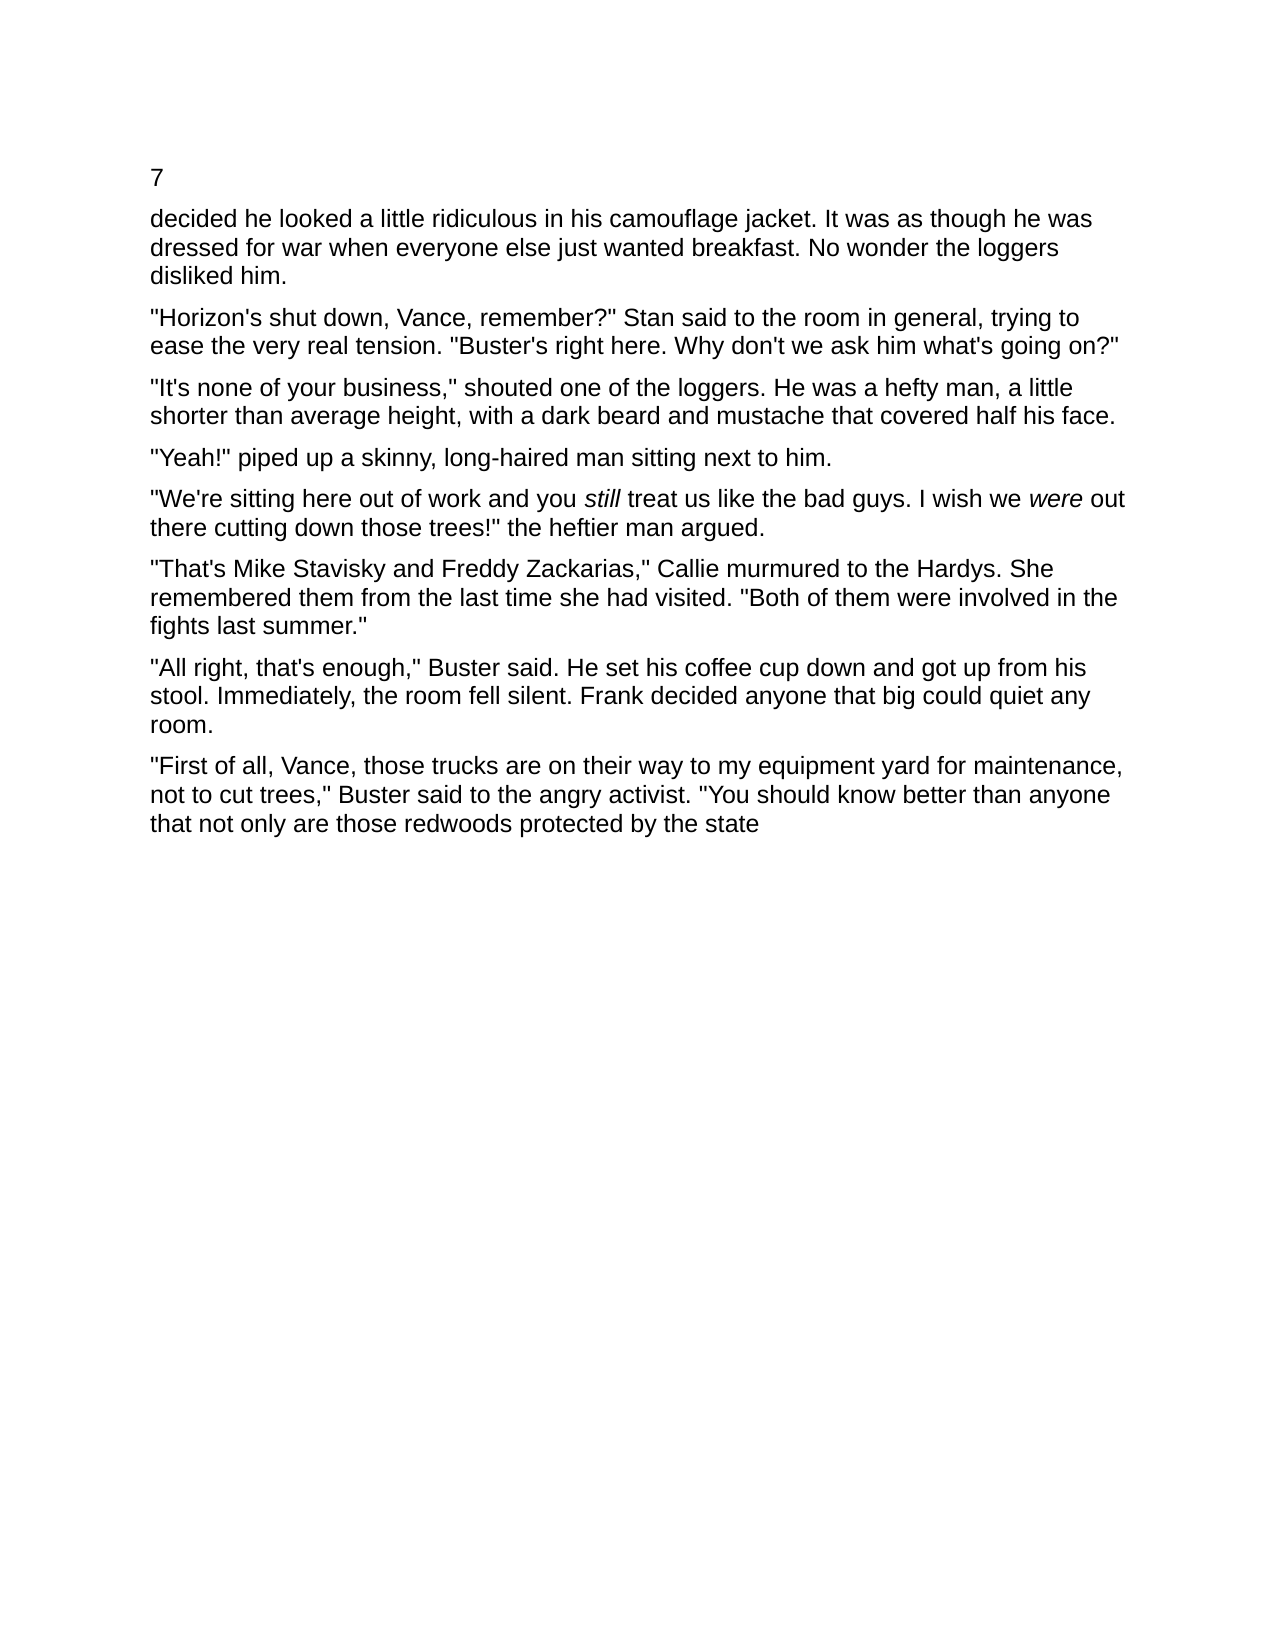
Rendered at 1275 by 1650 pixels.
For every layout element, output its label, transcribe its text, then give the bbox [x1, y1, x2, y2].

text 7 [150, 162, 1125, 191]
text decided he looked a little ridiculous in his camouflage jacket. It was as though he was dressed for war when everyone else just wanted breakfast. No wonder the loggers disliked him. [150, 204, 1125, 290]
text "First of all, Vance, those trucks are on their way to my equipment yard for maintenance, not to cut trees," Buster said to the angry activist. "You should know better than anyone that not only are those redwoods protected by the state [150, 751, 1125, 837]
text "That's Mike Stavisky and Freddy Zackarias," Callie murmured to the Hardys. She remembered them from the last time she had visited. "Both of them were involved in the fights last summer." [150, 554, 1125, 640]
text "It's none of your business," shouted one of the loggers. He was a hefty man, a little shorter than average height, with a dark beard and mustache that covered half his face. [150, 372, 1125, 430]
text "Yeah!" piped up a skinny, long-haired man sitting next to him. [150, 442, 1125, 471]
text "All right, that's enough," Buster said. He set his coffee cup down and got up from his stool. Immediately, the room fell silent. Frank decided anyone that big could quiet any room. [150, 652, 1125, 739]
text "Horizon's shut down, Vance, remember?" Stan said to the room in general, trying to ease the very real tension. "Buster's right here. Why don't we ask him what's going on?" [150, 302, 1125, 360]
text "We're sitting here out of work and you still treat us like the bad guys. I wish we were out there cutting down those trees!" the heftier man argued. [150, 484, 1125, 541]
